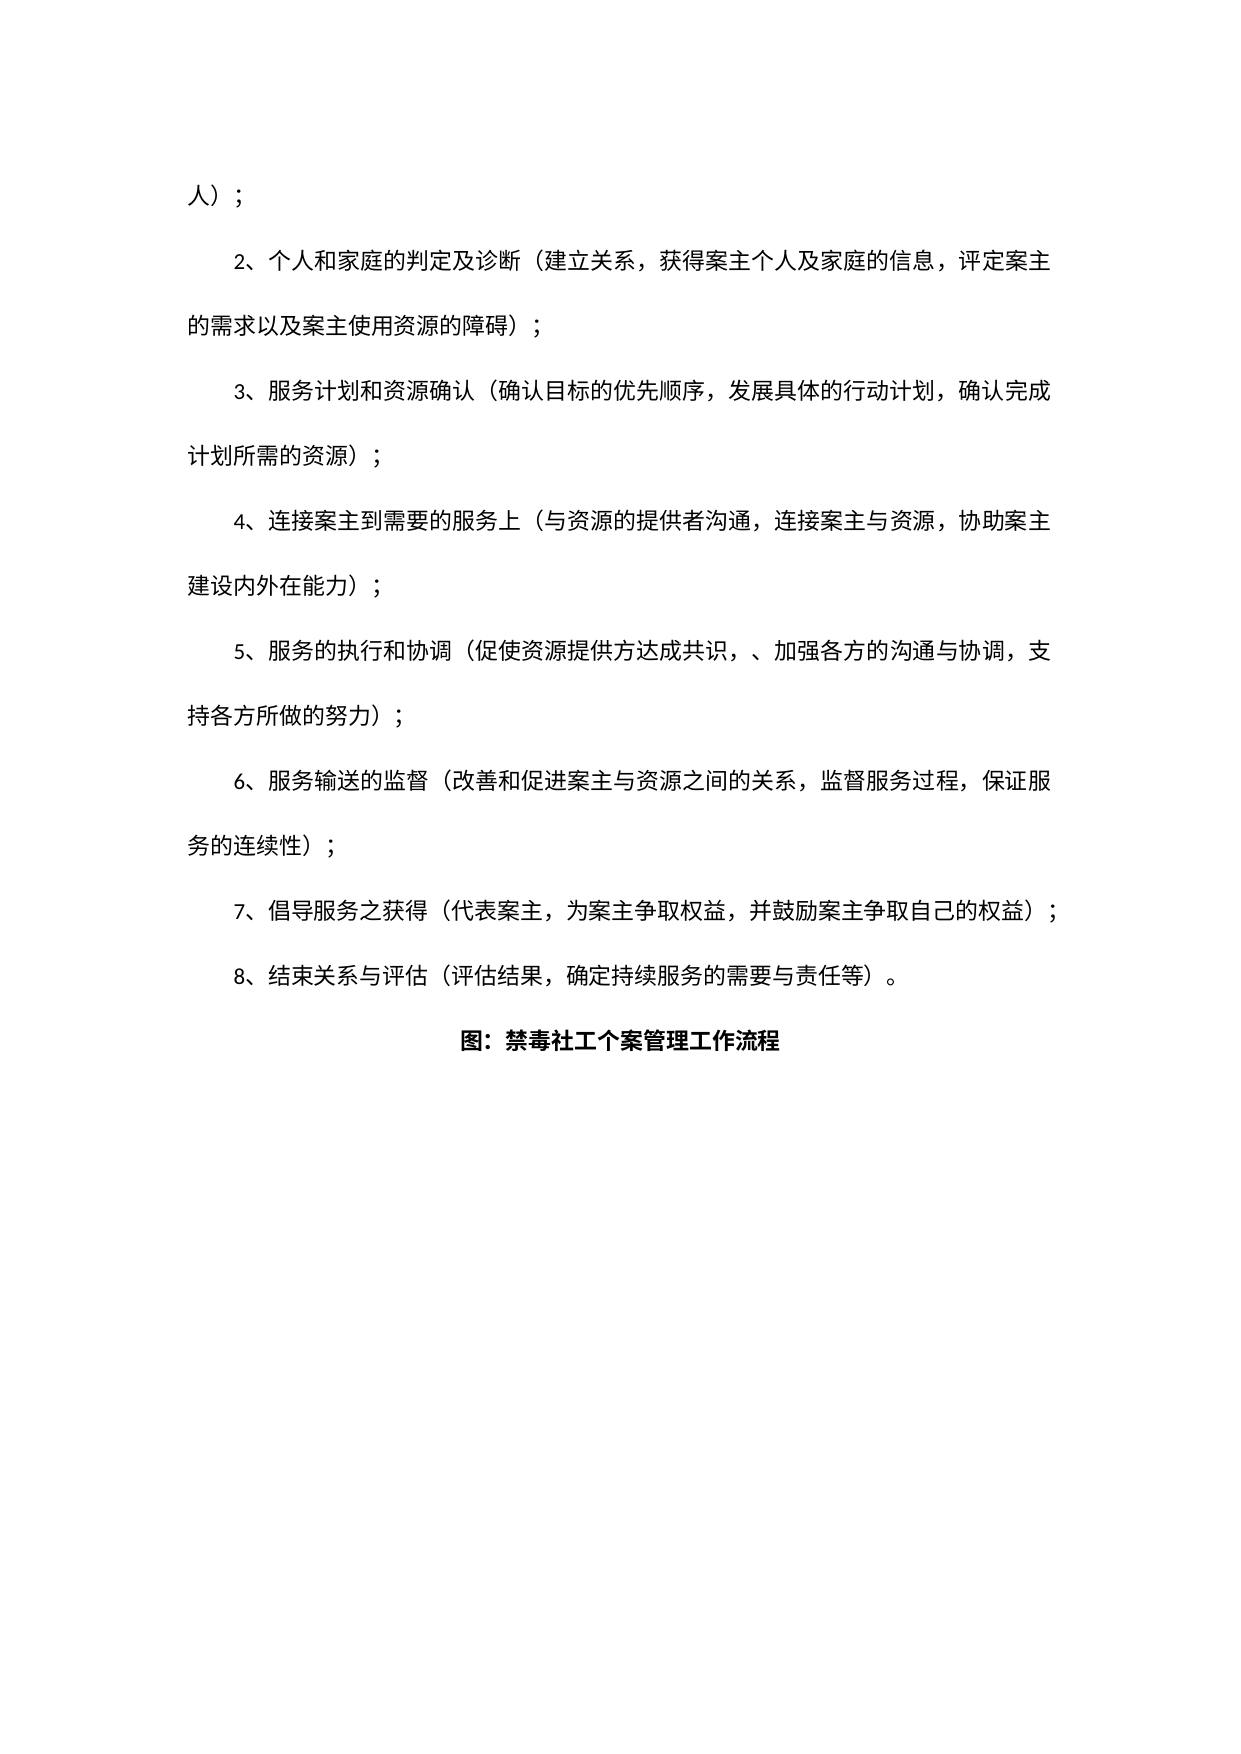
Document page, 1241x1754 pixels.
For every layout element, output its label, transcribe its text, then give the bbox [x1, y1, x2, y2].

text 6、服务输送的监督（改善和促进案主与资源之间的关系，监督服务过程，保证服务的连续性）； [187, 747, 1053, 877]
text 3、服务计划和资源确认（确认目标的优先顺序，发展具体的行动计划，确认完成计划所需的资源）； [187, 357, 1053, 487]
text 4、连接案主到需要的服务上（与资源的提供者沟通，连接案主与资源，协助案主建设内外在能力）； [187, 487, 1053, 617]
text 5、服务的执行和协调（促使资源提供方达成共识，、加强各方的沟通与协调，支持各方所做的努力）； [187, 617, 1053, 747]
text 2、个人和家庭的判定及诊断（建立关系，获得案主个人及家庭的信息，评定案主的需求以及案主使用资源的障碍）； [187, 227, 1053, 357]
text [187, 162, 1053, 227]
text 图：禁毒社工个案管理工作流程 [187, 1007, 1053, 1072]
text 8、结束关系与评估（评估结果，确定持续服务的需要与责任等）。 [187, 942, 1053, 1007]
text 7、倡导服务之获得（代表案主，为案主争取权益，并鼓励案主争取自己的权益）； [187, 877, 1053, 942]
